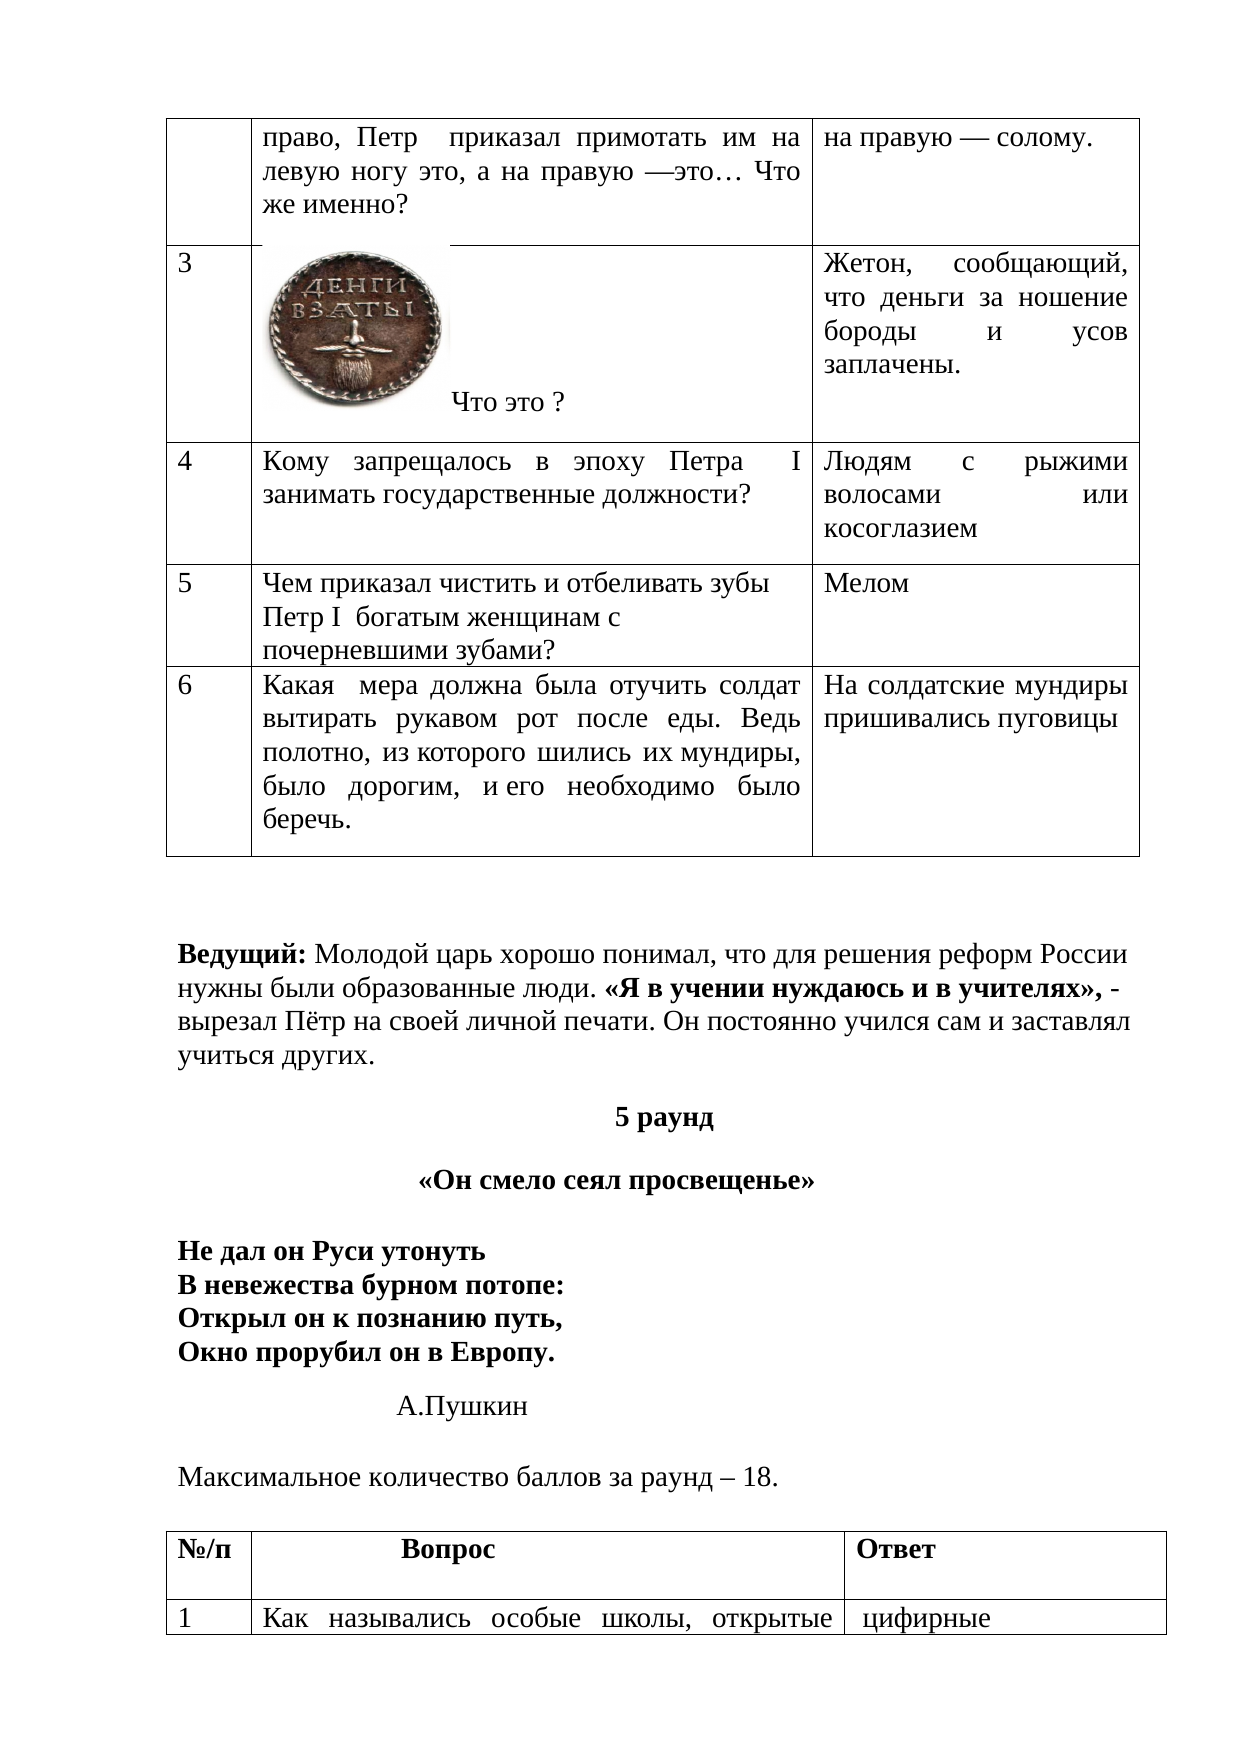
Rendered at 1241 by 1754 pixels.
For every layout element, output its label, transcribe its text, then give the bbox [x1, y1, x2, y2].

table_header Вопрос [252, 1532, 844, 1599]
table_cell Людям с рыжими волосами или косоглазием [813, 443, 1139, 564]
table_cell На солдатские мундиры пришивались пуговицы [813, 667, 1139, 856]
table_cell цифирные [845, 1600, 1166, 1634]
text «Он смело сеял просвещенье» [177, 1162, 1152, 1196]
table_cell 2 [167, 119, 251, 244]
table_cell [813, 119, 1139, 244]
text Не дал он Руси утонуть В невежества бурном потопе: Открыл он к познанию путь, Окно прорубил он в Европу. [177, 1233, 1152, 1367]
table_header №/п [167, 1532, 251, 1599]
table_cell 4 [167, 443, 251, 564]
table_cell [252, 119, 812, 244]
table_cell 6 [167, 667, 251, 856]
text Максимальное количество баллов за раунд – 18. [177, 1459, 1152, 1493]
table_cell Жетон, сообщающий, что деньги за ношение бороды и усов заплачены. [813, 246, 1139, 442]
table_cell Чем приказал чистить и отбеливать зубы Петр I богатым женщинам с почерневшими зубами? [252, 565, 812, 666]
picture [262, 245, 452, 411]
table_cell Какая мера должна была отучить солдат вытирать рукавом рот после еды. Ведь полотно, из которого шились их мундиры, было дорогим, и его необходимо было беречь. [252, 667, 812, 856]
text 5 раунд [177, 1099, 1152, 1133]
table_cell Кому запрещалось в эпоху Петра I занимать государственные должности? [252, 443, 812, 564]
text Ведущий: Молодой царь хорошо понимал, что для решения реформ России нужны были образованные люди. «Я в учении нуждаюсь и в учителях», - вырезал Пётр на своей личной печати. Он постоянно учился сам и заставлял учиться других. [177, 936, 1152, 1070]
table_cell Мелом [813, 565, 1139, 666]
table_header Ответ [845, 1532, 1166, 1599]
table_cell Что это ? [252, 246, 812, 442]
table_cell 3 [167, 246, 251, 442]
text А.Пушкин [177, 1388, 1152, 1422]
table_cell 1 [167, 1600, 251, 1634]
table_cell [252, 1600, 844, 1634]
table_cell 5 [167, 565, 251, 666]
